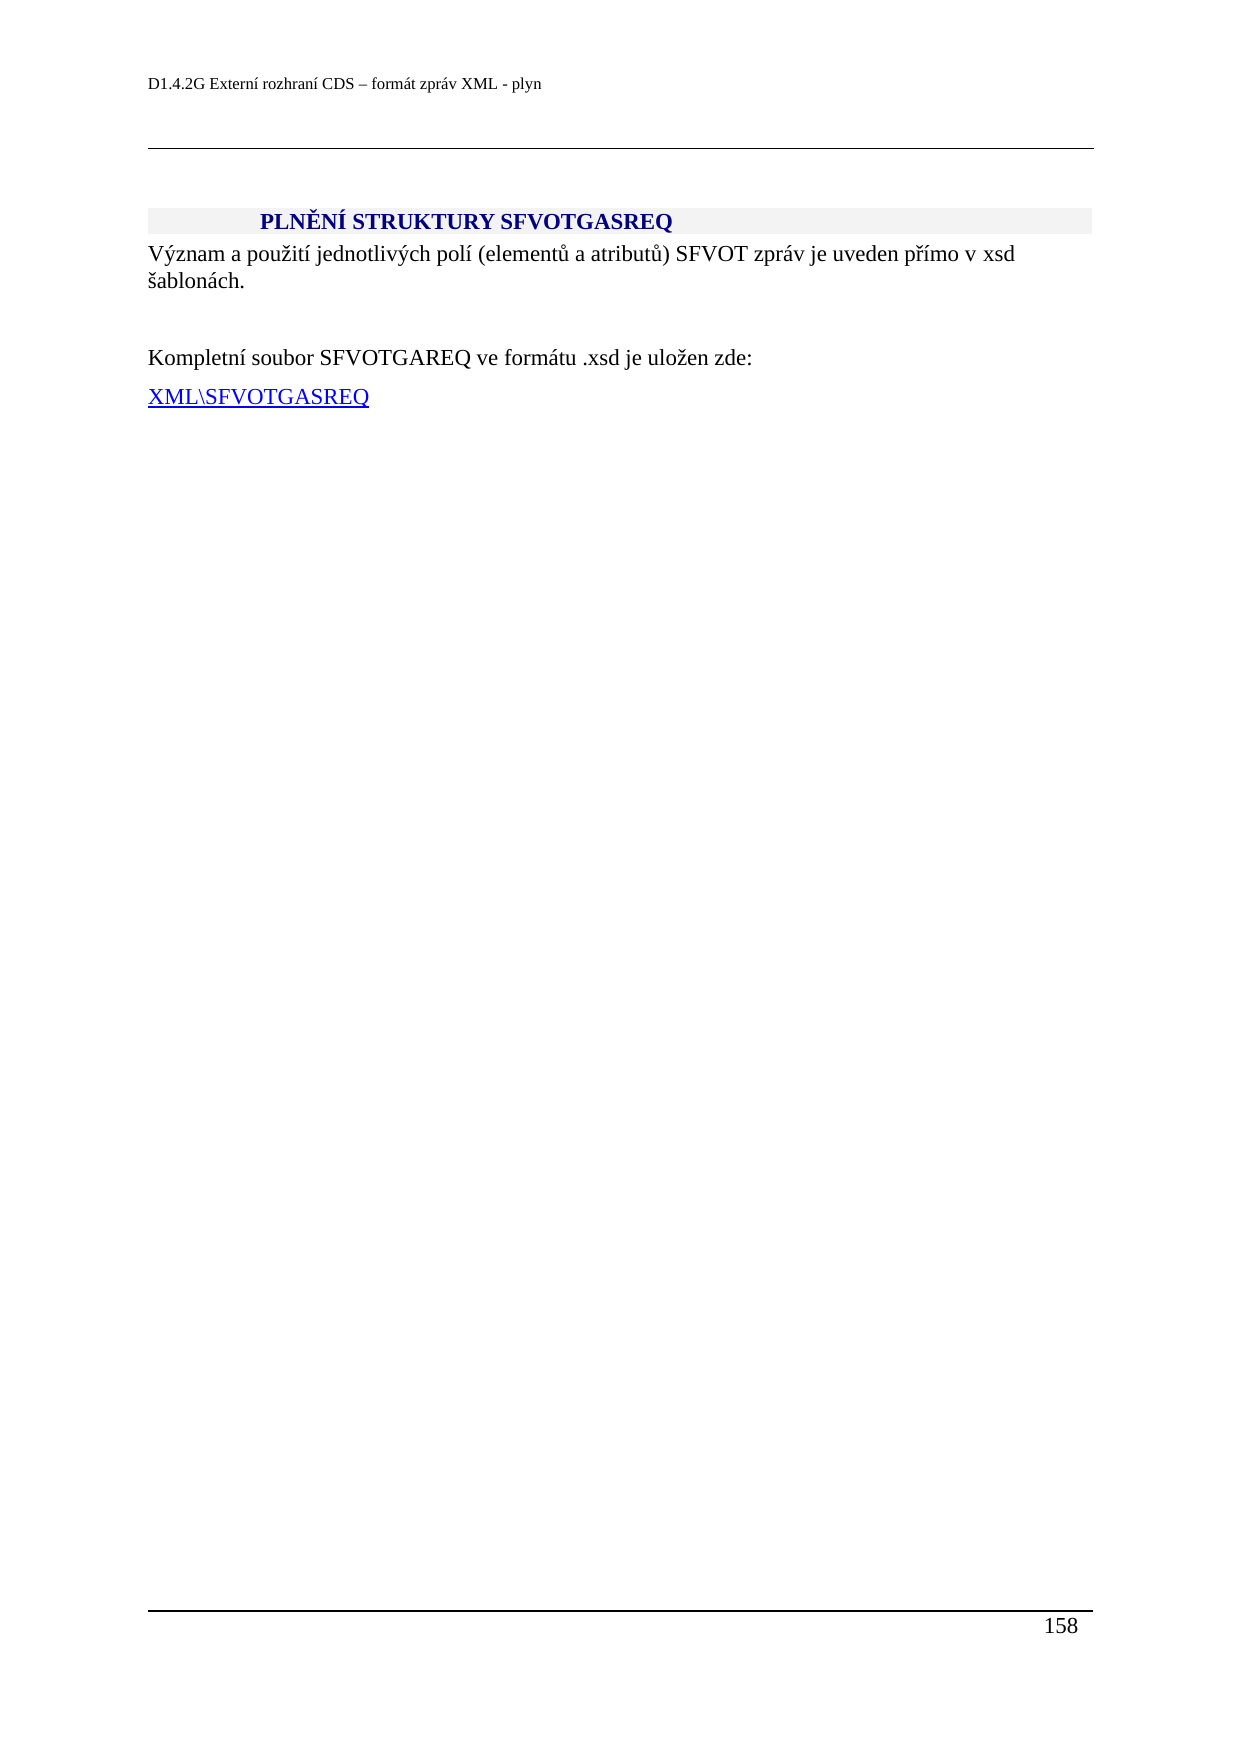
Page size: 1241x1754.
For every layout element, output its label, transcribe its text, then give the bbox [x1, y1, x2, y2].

text Kompletní soubor SFVOTGAREQ ve formátu .xsd je uložen zde: [148, 344, 1092, 371]
subtitle plnění struktury SFVOTGASREQ [148, 208, 1092, 234]
text Význam a použití jednotlivých polí (elementů a atributů) SFVOT zpráv je uveden přímo v xsd šablonách. [148, 240, 1092, 293]
text XML\SFVOTGASREQ [148, 383, 1092, 410]
